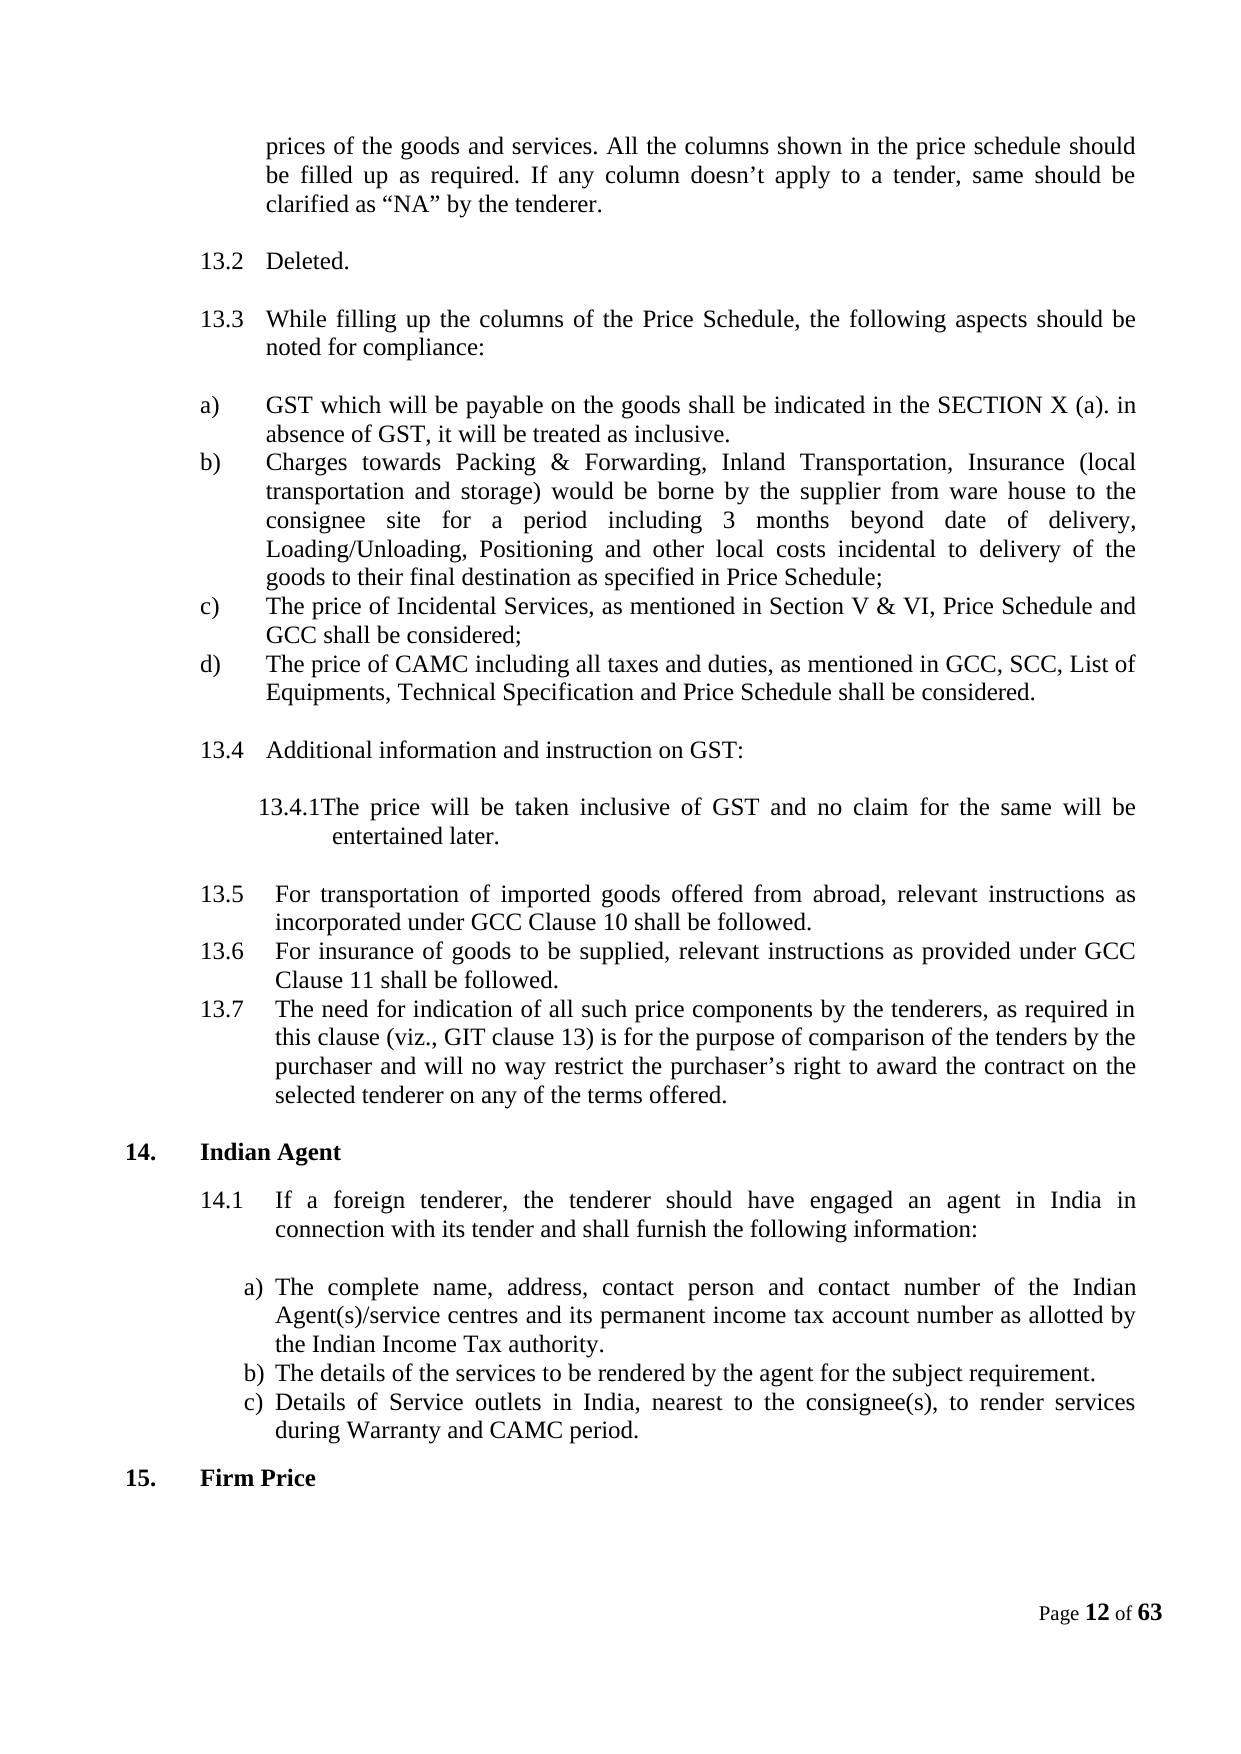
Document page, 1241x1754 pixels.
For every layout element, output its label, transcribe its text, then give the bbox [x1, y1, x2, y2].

text a) The complete name, address, contact person and contact number of the Indian Agent(s)/service centres and its permanent income tax account number as allotted by the Indian Income Tax authority. [244, 1272, 1137, 1358]
text 14.1 If a foreign tenderer, the tenderer should have engaged an agent in in connection with its tender and shall furnish the following information: [200, 1185, 1137, 1243]
text 13.4 Additional information and instruction on GST: [200, 735, 1137, 764]
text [200, 131, 1137, 217]
text c) Details of Service outlets in India, nearest to the consignee(s), to render services during Warranty and CAMC period. [244, 1387, 1137, 1444]
text c) The price of Incidental Services, as mentioned in Section V & VI, Price Schedule and GCC shall be considered; [200, 591, 1137, 649]
text 13.6 For insurance of goods to be supplied, relevant instructions as provided under GCC Clause 11 shall be followed. [200, 936, 1137, 994]
text b) Charges towards Packing & Forwarding, Inland Transportation, Insurance (local transportation and storage) would be borne by the supplier from ware house to the consignee site for a period including 3 months beyond date of delivery, Loading/Unloading, Positioning and other local costs incidental to delivery of the goods to their final destination as specified in Price Schedule; [200, 447, 1137, 591]
text 13.5 For transportation of imported goods offered from abroad, relevant instructions as incorporated under GCC Clause 10 shall be followed. [200, 879, 1137, 936]
text 13.7 The need for indication of all such price components by the tenderers, as required in this clause (viz., GIT clause 13) is for the purpose of comparison of the tenders by the purchaser and will no way restrict the purchaser’s right to award the contract on the selected tenderer on any of the terms offered. [200, 994, 1137, 1109]
text 14. Indian Agent [125, 1137, 1137, 1166]
text b) The details of the services to be rendered by the agent for the subject requirement. [244, 1358, 1137, 1387]
text 13.3 While filling up the columns of the Price Schedule, the following aspects should be noted for compliance: [200, 304, 1137, 361]
text 15. Firm Price [125, 1463, 1137, 1492]
text 13.2 Deleted. [200, 246, 1137, 275]
text a) GST which will be payable on the goods shall be indicated in the SECTION X (a). in absence of GST, it will be treated as inclusive. [200, 390, 1137, 447]
text 13.4.1The price will be taken inclusive of GST and no claim for the same will be entertained later. [258, 792, 1137, 850]
text d) The price of CAMC including all taxes and duties, as mentioned in GCC, SCC, List of Equipments, Technical Specification and Price Schedule shall be considered. [200, 649, 1137, 706]
